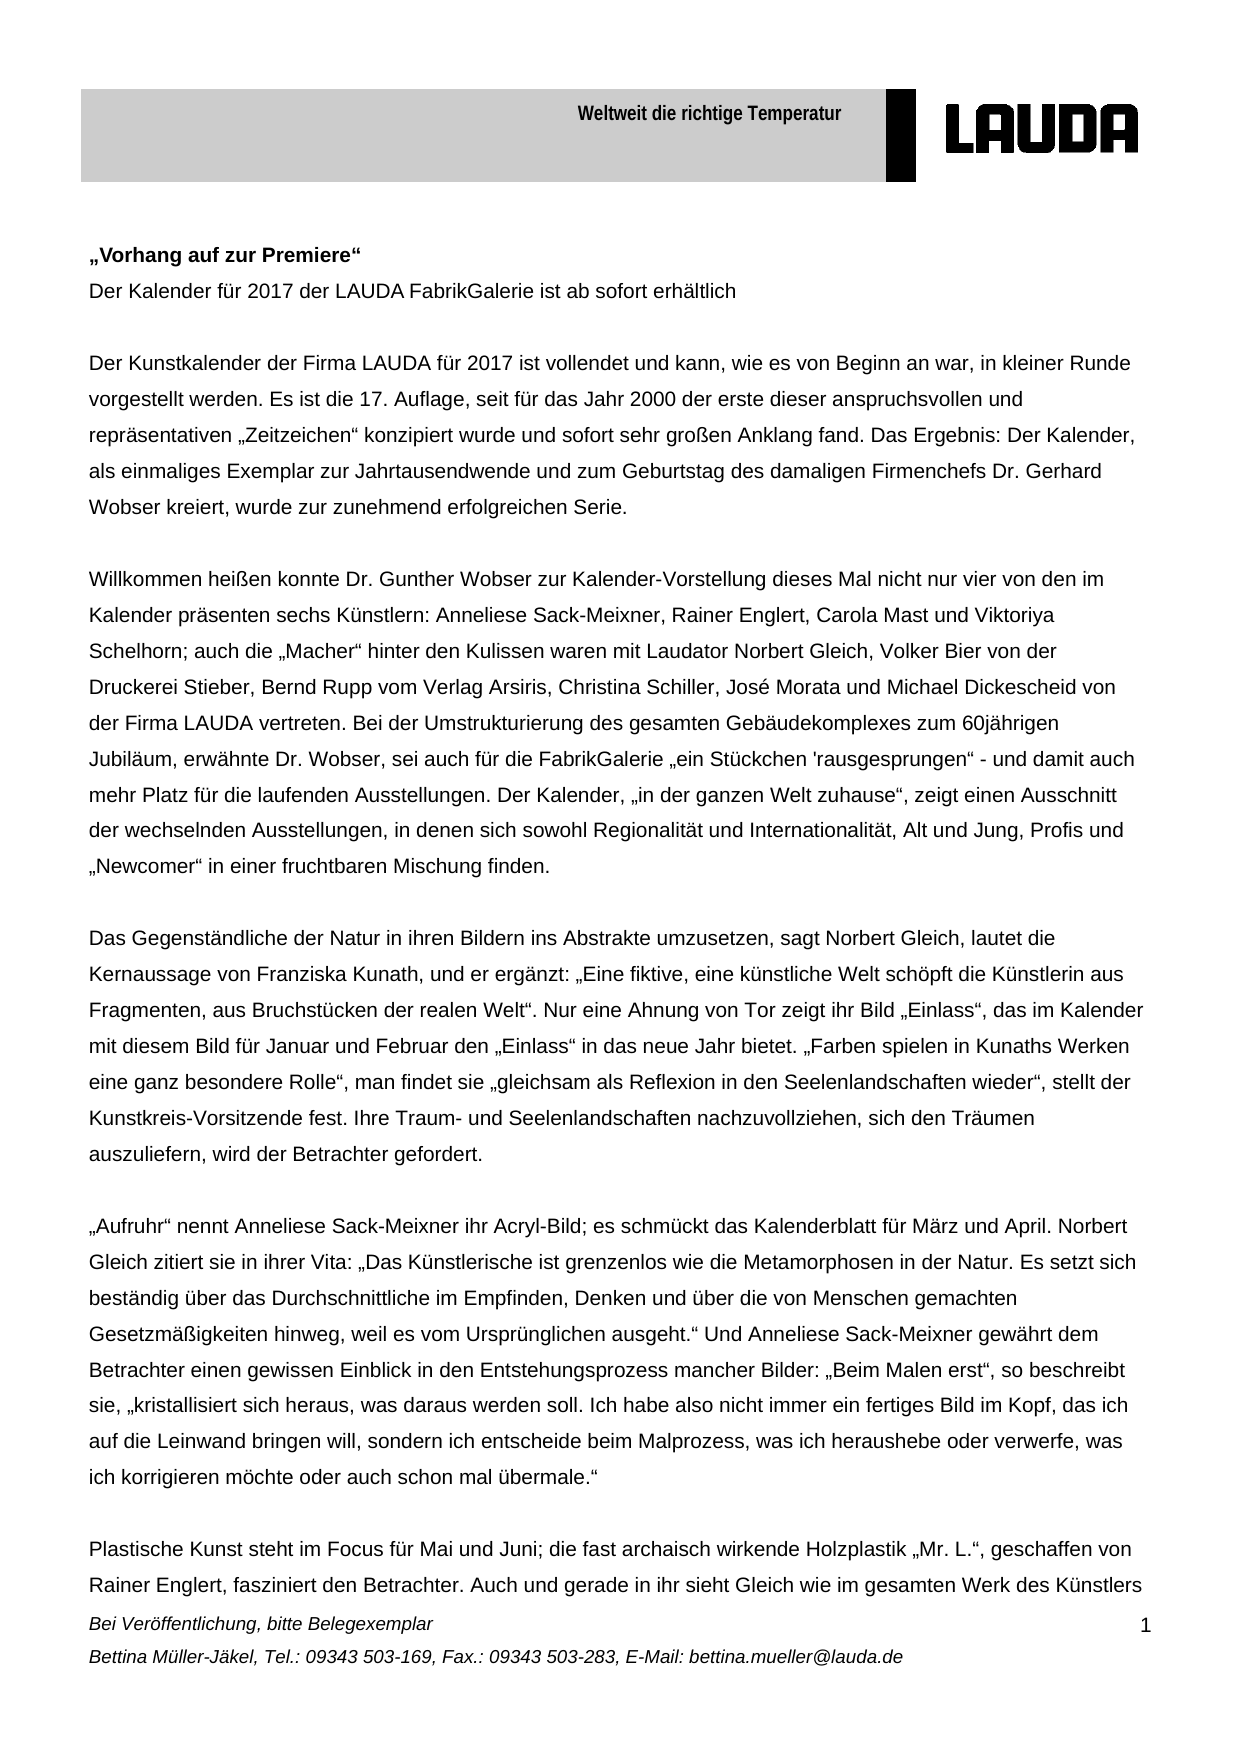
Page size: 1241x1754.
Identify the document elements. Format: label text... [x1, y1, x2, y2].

table_header Weltweit die richtige Temperatur [81, 89, 886, 182]
text Der Kunstkalender der Firma LAUDA für 2017 ist vollendet und kann, wie es von Beginn an war, in kleiner Runde vorgestellt werden. Es ist die 17. Auflage, seit für das Jahr 2000 der erste dieser anspruchsvollen und repräsentativen „Zeitzeichen“ konzipiert wurde und sofort sehr großen Anklang fand. Das Ergebnis: Der Kalender, als einmaliges Exemplar zur Jahrtausendwende und zum Geburtstag des damaligen Firmenchefs Dr. Gerhard Wobser kreiert, wurde zur zunehmend erfolgreichen Serie. [89, 351, 1152, 519]
text Das Gegenständliche der Natur in ihren Bildern ins Abstrakte umzusetzen, sagt Norbert Gleich, lautet die Kernaussage von Franziska Kunath, und er ergänzt: „Eine fiktive, eine künstliche Welt schöpft die Künstlerin aus Fragmenten, aus Bruchstücken der realen Welt“. Nur eine Ahnung von Tor zeigt ihr Bild „Einlass“, das im Kalender mit diesem Bild für Januar und Februar den „Einlass“ in das neue Jahr bietet. „Farben spielen in Kunaths Werken eine ganz besondere Rolle“, man findet sie „gleichsam als Reflexion in den Seelenlandschaften wieder“, stellt der Kunstkreis-Vorsitzende fest. Ihre Traum- und Seelenlandschaften nachzuvollziehen, sich den Träumen auszuliefern, wird der Betrachter gefordert. [89, 926, 1152, 1166]
picture [941, 101, 1142, 157]
text Willkommen heißen konnte Dr. Gunther Wobser zur Kalender-Vorstellung dieses Mal nicht nur vier von den im Kalender präsenten sechs Künstlern: Anneliese Sack-Meixner, Rainer Englert, Carola Mast und Viktoriya Schelhorn; auch die „Macher“ hinter den Kulissen waren mit Laudator Norbert Gleich, Volker Bier von der Druckerei Stieber, Bernd Rupp vom Verlag Arsiris, Christina Schiller, José Morata und Michael Dickescheid von der Firma LAUDA vertreten. Bei der Umstrukturierung des gesamten Gebäudekomplexes zum 60jährigen Jubiläum, erwähnte Dr. Wobser, sei auch für die FabrikGalerie „ein Stückchen 'rausgesprungen“ - und damit auch mehr Platz für die laufenden Ausstellungen. Der Kalender, „in der ganzen Welt zuhause“, zeigt einen Ausschnitt der wechselnden Ausstellungen, in denen sich sowohl Regionalität und Internationalität, Alt und Jung, Profis und „Newcomer“ in einer fruchtbaren Mischung finden. [89, 567, 1152, 878]
text „Aufruhr“ nennt Anneliese Sack-Meixner ihr Acryl-Bild; es schmückt das Kalenderblatt für März und April. Norbert Gleich zitiert sie in ihrer Vita: „Das Künstlerische ist grenzenlos wie die Metamorphosen in der Natur. Es setzt sich beständig über das Durchschnittliche im Empfinden, Denken und über die von Menschen gemachten Gesetzmäßigkeiten hinweg, weil es vom Ursprünglichen ausgeht.“ Und Anneliese Sack-Meixner gewährt dem Betrachter einen gewissen Einblick in den Entstehungsprozess mancher Bilder: „Beim Malen erst“, so beschreibt sie, „kristallisiert sich heraus, was daraus werden soll. Ich habe also nicht immer ein fertiges Bild im Kopf, das ich auf die Leinwand bringen will, sondern ich entscheide beim Malprozess, was ich heraushebe oder verwerfe, was ich korrigieren möchte oder auch schon mal übermale.“ [89, 1214, 1152, 1489]
table_header [916, 89, 1167, 182]
table_header [886, 89, 916, 182]
subtitle „Vorhang auf zur Premiere“ Der Kalender für 2017 der LAUDA FabrikGalerie ist ab sofort erhältlich [89, 243, 1152, 303]
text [89, 1537, 1152, 1597]
